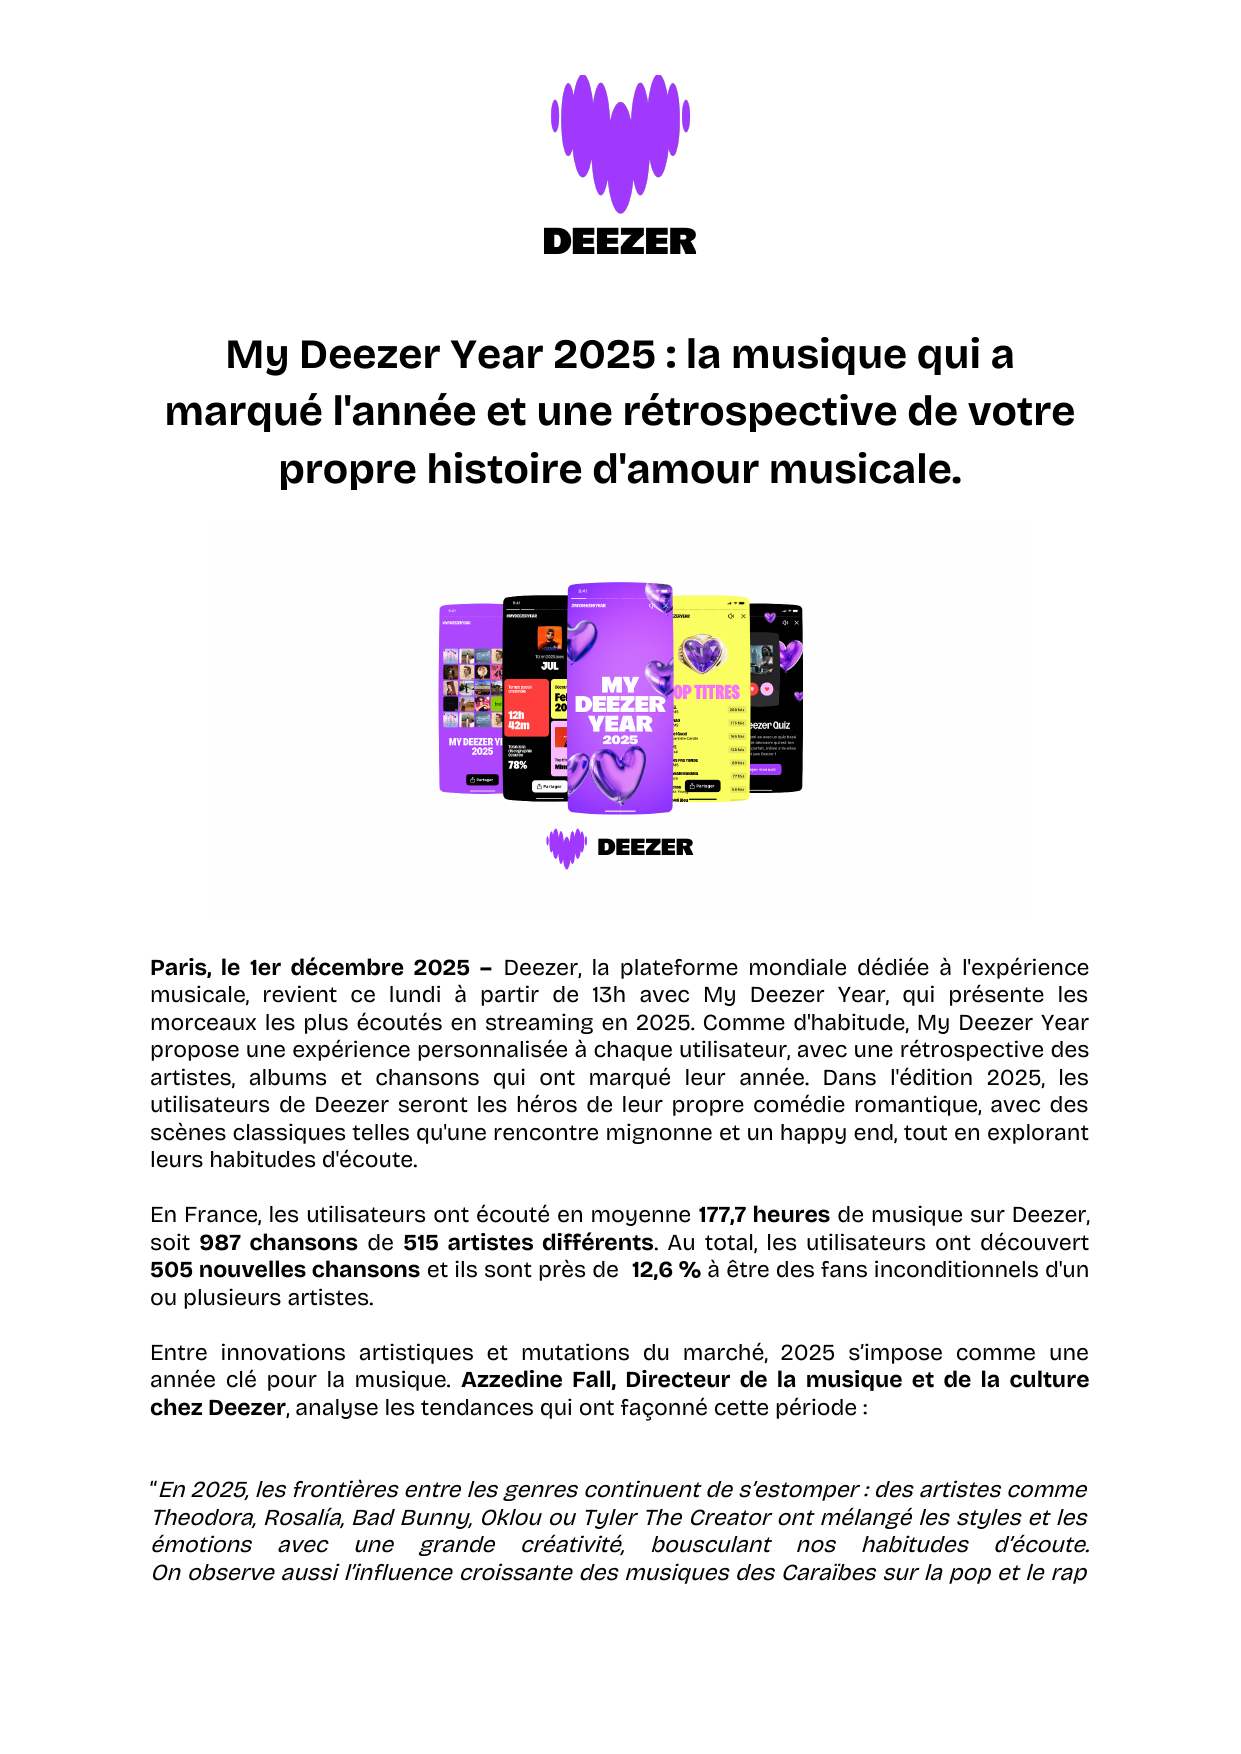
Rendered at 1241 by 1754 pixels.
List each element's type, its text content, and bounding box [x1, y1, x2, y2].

picture [544, 75, 697, 254]
text Paris, le 1er décembre 2025 – Deezer, la plateforme mondiale dédiée à l'expérience musicale, revient ce lundi à partir de 13h avec My Deezer Year, qui présente les morceaux les plus écoutés en streaming en 2025. Comme d'habitude, My Deezer Year propose une expérience personnalisée à chaque utilisateur, avec une rétrospective des artistes, albums et chansons qui ont marqué leur année. Dans l'édition 2025, les utilisateurs de Deezer seront les héros de leur propre comédie romantique, avec des scènes classiques telles qu'une rencontre mignonne et un happy end, tout en explorant leurs habitudes d'écoute. [150, 954, 1090, 1174]
text En France, les utilisateurs ont écouté en moyenne 177,7 heures de musique sur Deezer, soit 987 chansons de 515 artistes différents. Au total, les utilisateurs ont découvert 505 nouvelles chansons et ils sont près de 12,6 % à être des fans inconditionnels d'un ou plusieurs artistes. [150, 1202, 1090, 1312]
text My Deezer Year 2025 : la musique qui a marqué l'année et une rétrospective de votre propre histoire d'amour musicale. [150, 329, 1090, 494]
text Entre innovations artistiques et mutations du marché, 2025 s’impose comme une année clé pour la musique. Azzedine Fall, Directeur de la musique et de la culture chez Deezer, analyse les tendances qui ont façonné cette période : [150, 1339, 1090, 1422]
picture [212, 524, 1028, 919]
